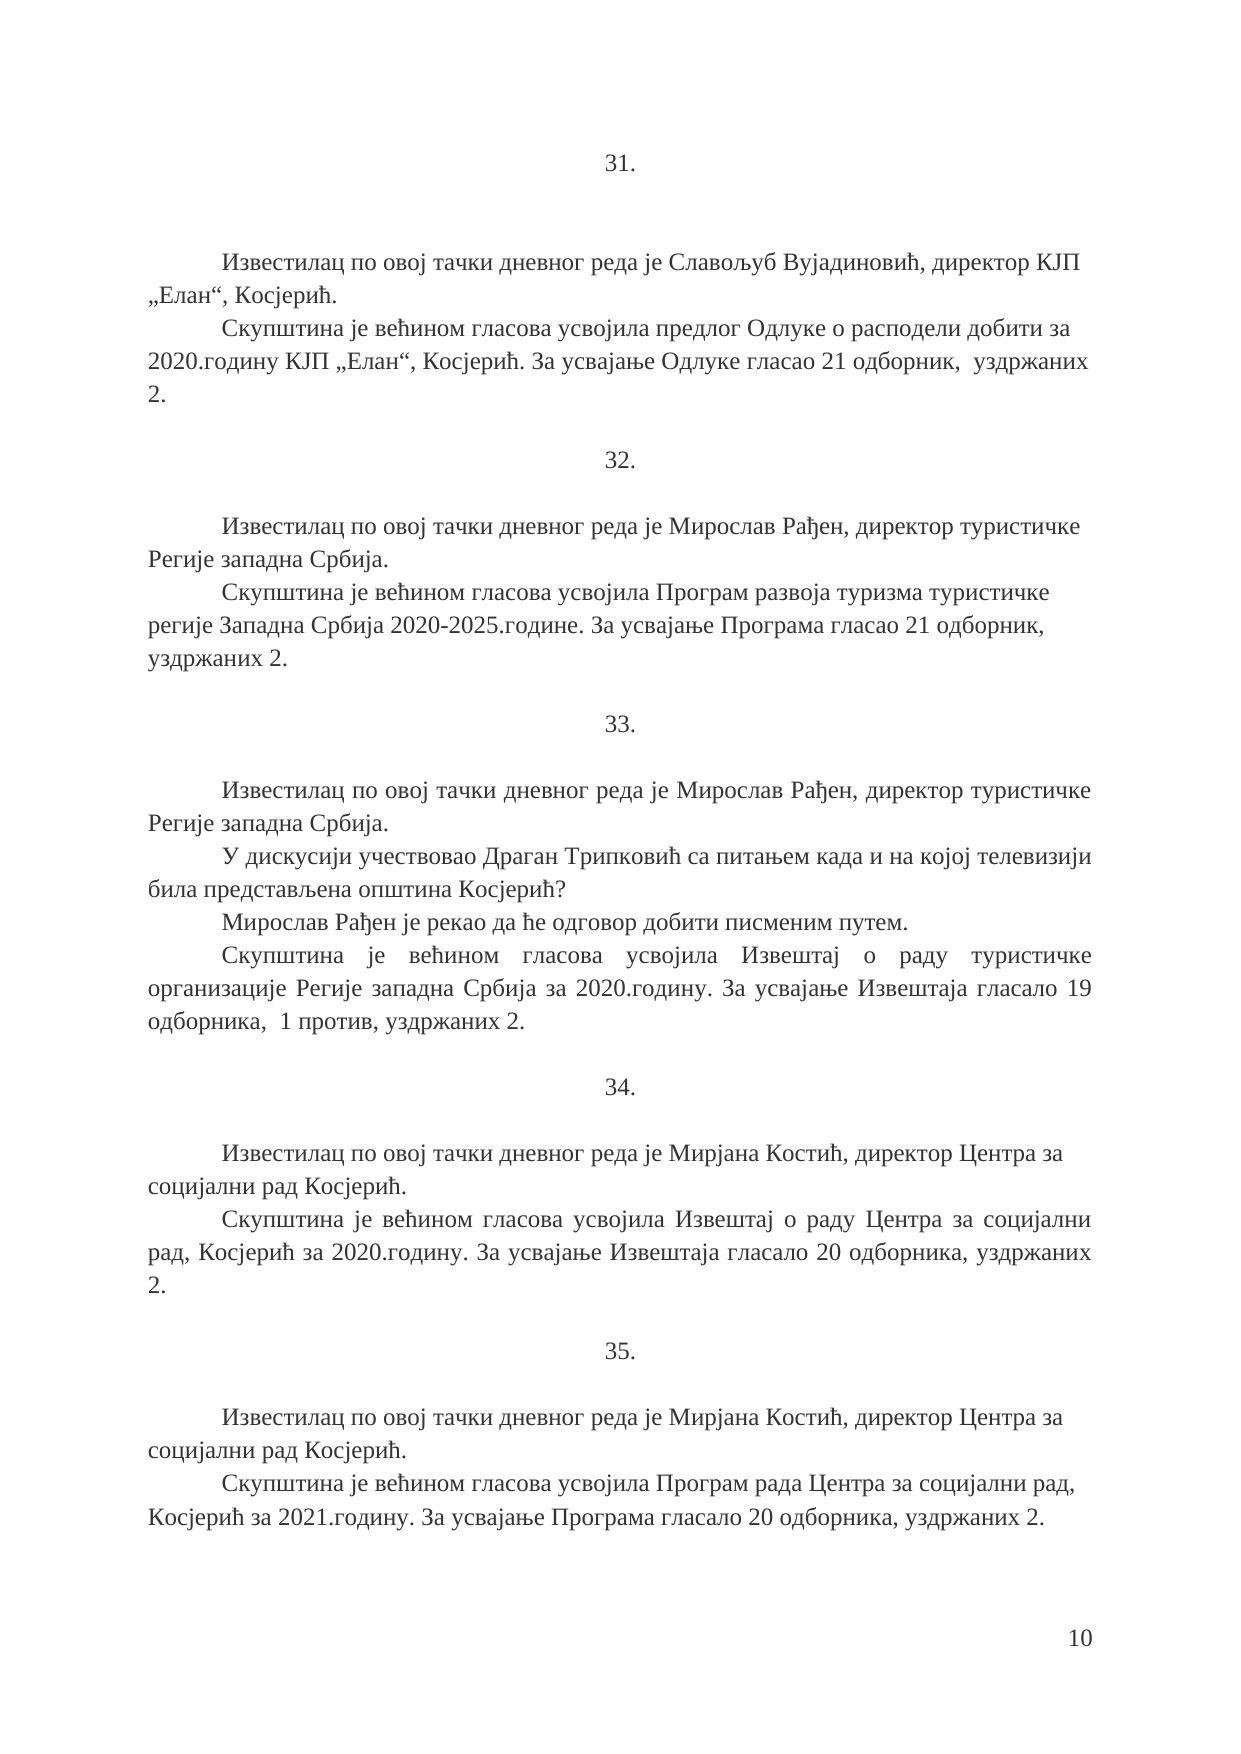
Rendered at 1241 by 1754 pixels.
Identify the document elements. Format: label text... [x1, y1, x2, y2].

text 34. [148, 1072, 1092, 1101]
text Скупштина је већином гласова усвојила Извештај о раду Центра за социјални рад, Косјерић за 2020.годину. За усвајање Извештаја гласало 20 одборника, уздржаних 2. [148, 1204, 1092, 1299]
text Известилац по овој тачки дневног реда је Мирослав Рађен, директор туристичке Регије западна Србија. [148, 775, 1092, 837]
text Мирослав Рађен је рекао да ће одговор добити писменим путем. [148, 907, 1092, 936]
text Скупштина је већином гласова усвојила предлог Одлуке о расподели добити за 2020.годину КЈП „Елан“, Косјерић. За усвајање Одлуке гласао 21 одборник, уздржаних 2. [148, 313, 1092, 408]
text 35. [148, 1336, 1092, 1365]
text Известилац по овој тачки дневног реда је Мирјана Костић, директор Центра за социјални рад Косјерић. [148, 1402, 1092, 1464]
text У дискусији учествовао Драган Трипковић са питањем када и на којој телевизији била представљена општина Косјерић? [148, 841, 1092, 903]
text 33. [148, 709, 1092, 738]
text Известилац по овој тачки дневног реда је Мирослав Рађен, директор туристичке Регије западна Србија. [148, 511, 1092, 573]
text Скупштина је већином гласова усвојила Извештај о раду туристичке организације Регије западна Србија за 2020.годину. За усвајање Извештаја гласало 19 одборника, 1 против, уздржаних 2. [148, 940, 1092, 1035]
text 32. [148, 445, 1092, 474]
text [148, 247, 1092, 308]
text Известилац по овој тачки дневног реда је Мирјана Костић, директор Центра за социјални рад Косјерић. [148, 1138, 1092, 1200]
text Скупштина је већином гласова усвојила Програм рада Центра за социјални рад, Косјерић за 2021.годину. За усвајање Програма гласало 20 одборника, уздржаних 2. [148, 1468, 1092, 1530]
text 31. [148, 148, 1092, 176]
text Скупштина је већином гласова усвојила Програм развоја туризма туристичке регије Западна Србија 2020-2025.године. За усвајање Програма гласао 21 одборник, уздржаних 2. [148, 577, 1092, 672]
